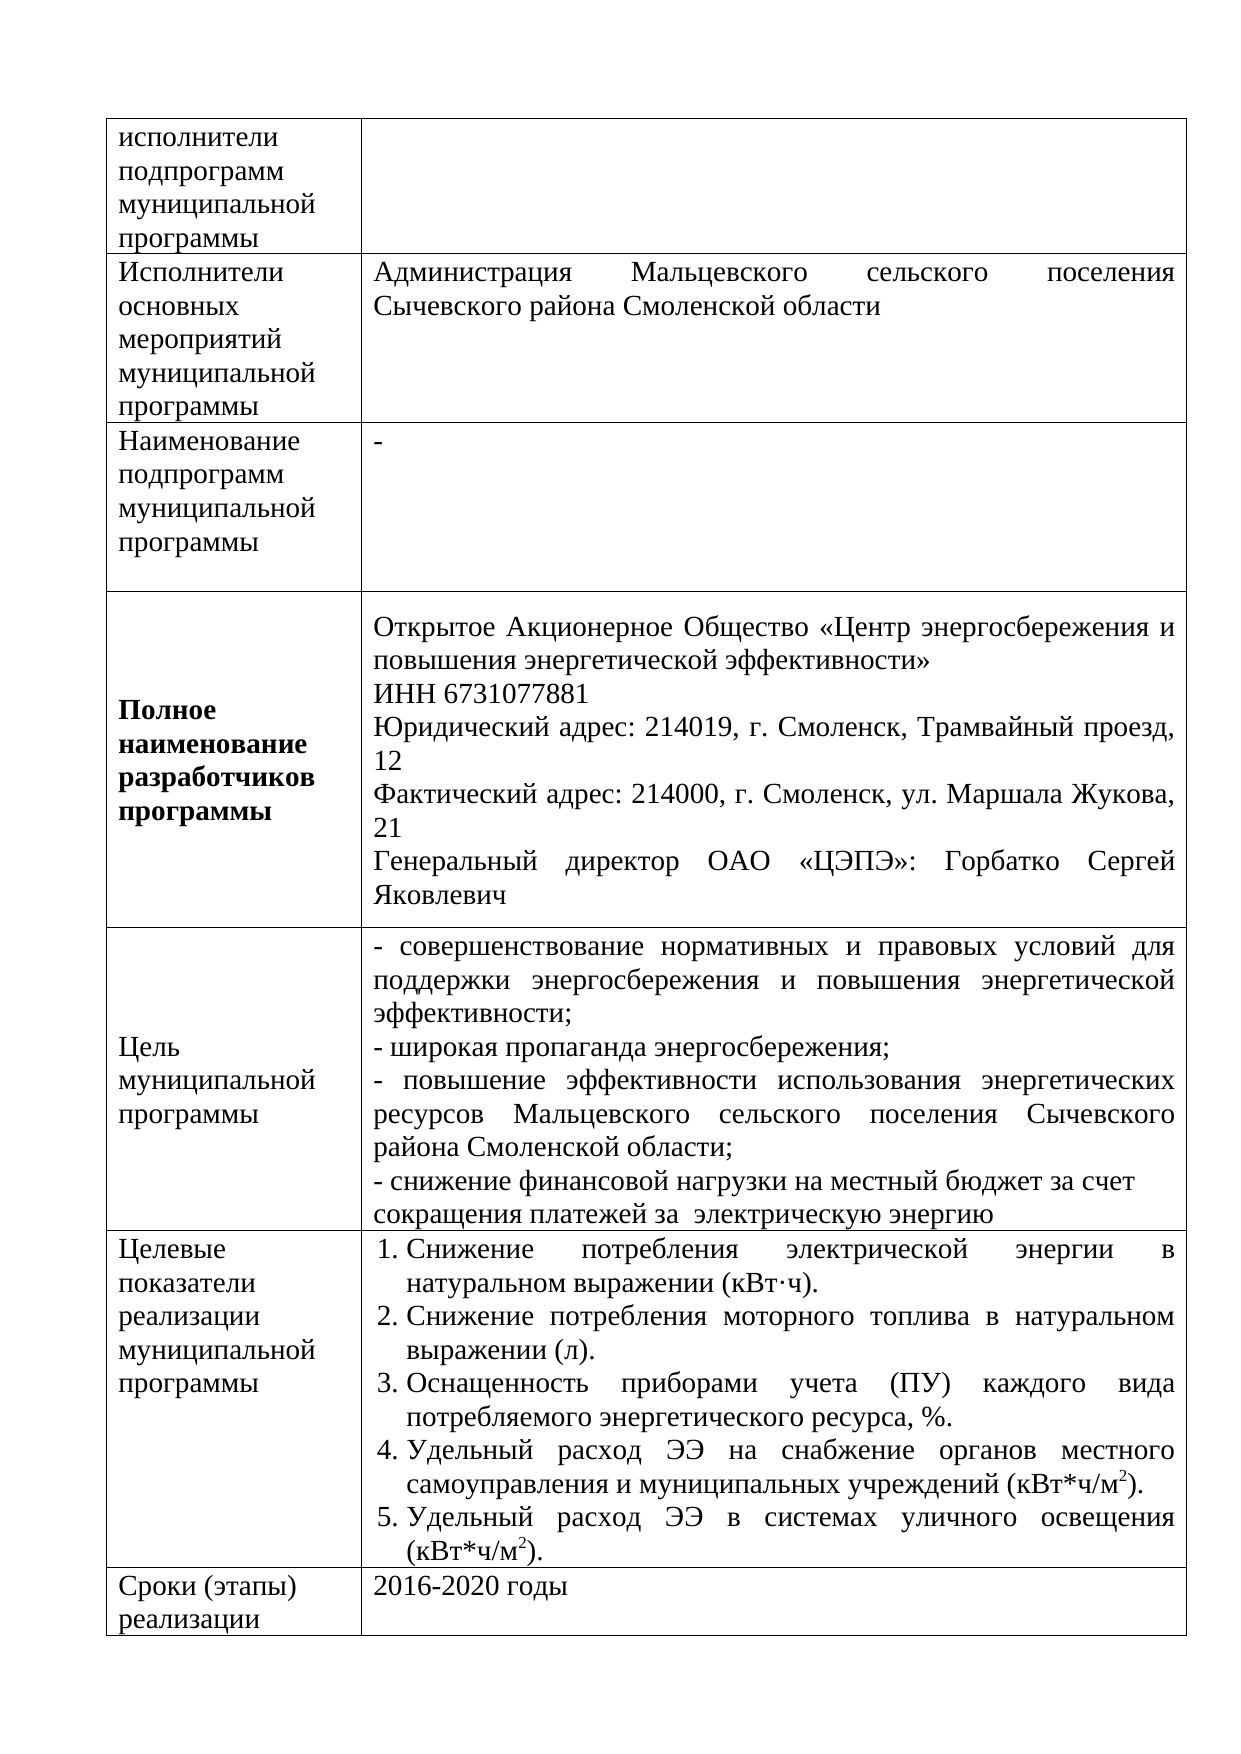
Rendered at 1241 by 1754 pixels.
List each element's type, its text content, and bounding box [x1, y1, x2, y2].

table_cell Снижение потребления электрической энергии в натуральном выражении (кВт·ч). Снижение потребления моторного топлива в натуральном выражении (л). Оснащенность приборами учета (ПУ) каждого вида потребляемого энергетического ресурса, %. Удельный расход ЭЭ на снабжение органов местного самоуправления и муниципальных учреждений (кВт*ч/м2). Удельный расход ЭЭ в системах уличного освещения (кВт*ч/м2). [362, 1231, 1186, 1567]
table_cell Открытое Акционерное Общество «Центр энергосбережения и повышения энергетической эффективности» ИНН 6731077881 Юридический адрес: . Смоленск, Трамвайный проезд, 12 Фактический адрес: . Смоленск, ул. Маршала Жукова, 21 Генеральный директор ОАО «ЦЭПЭ»: Горбатко Сергей Яковлевич [362, 592, 1186, 927]
table_cell - [362, 423, 1186, 591]
table_cell Целевые показатели реализации муниципальной программы [107, 1231, 361, 1567]
table_cell 2016-2020 годы [362, 1568, 1186, 1635]
table_cell Администрация Мальцевского сельского поселения Сычевского района Смоленской области [362, 254, 1186, 422]
table_cell Полное наименование разработчиков программы [107, 592, 361, 927]
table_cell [107, 1568, 361, 1635]
table_cell Цель муниципальной программы [107, 928, 361, 1230]
table_cell - [362, 119, 1186, 253]
table_cell Исполнители основных мероприятий муниципальной программы [107, 254, 361, 422]
table_cell Наименование подпрограмм муниципальной программы [107, 423, 361, 591]
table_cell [107, 119, 361, 253]
table_cell - совершенствование нормативных и правовых условий для поддержки энергосбережения и повышения энергетической эффективности; - широкая пропаганда энергосбережения; - повышение эффективности использования энергетических ресурсов Мальцевского сельского поселения Сычевского района Смоленской области; - снижение финансовой нагрузки на местный бюджет за счет сокращения платежей за электрическую энергию [362, 928, 1186, 1230]
